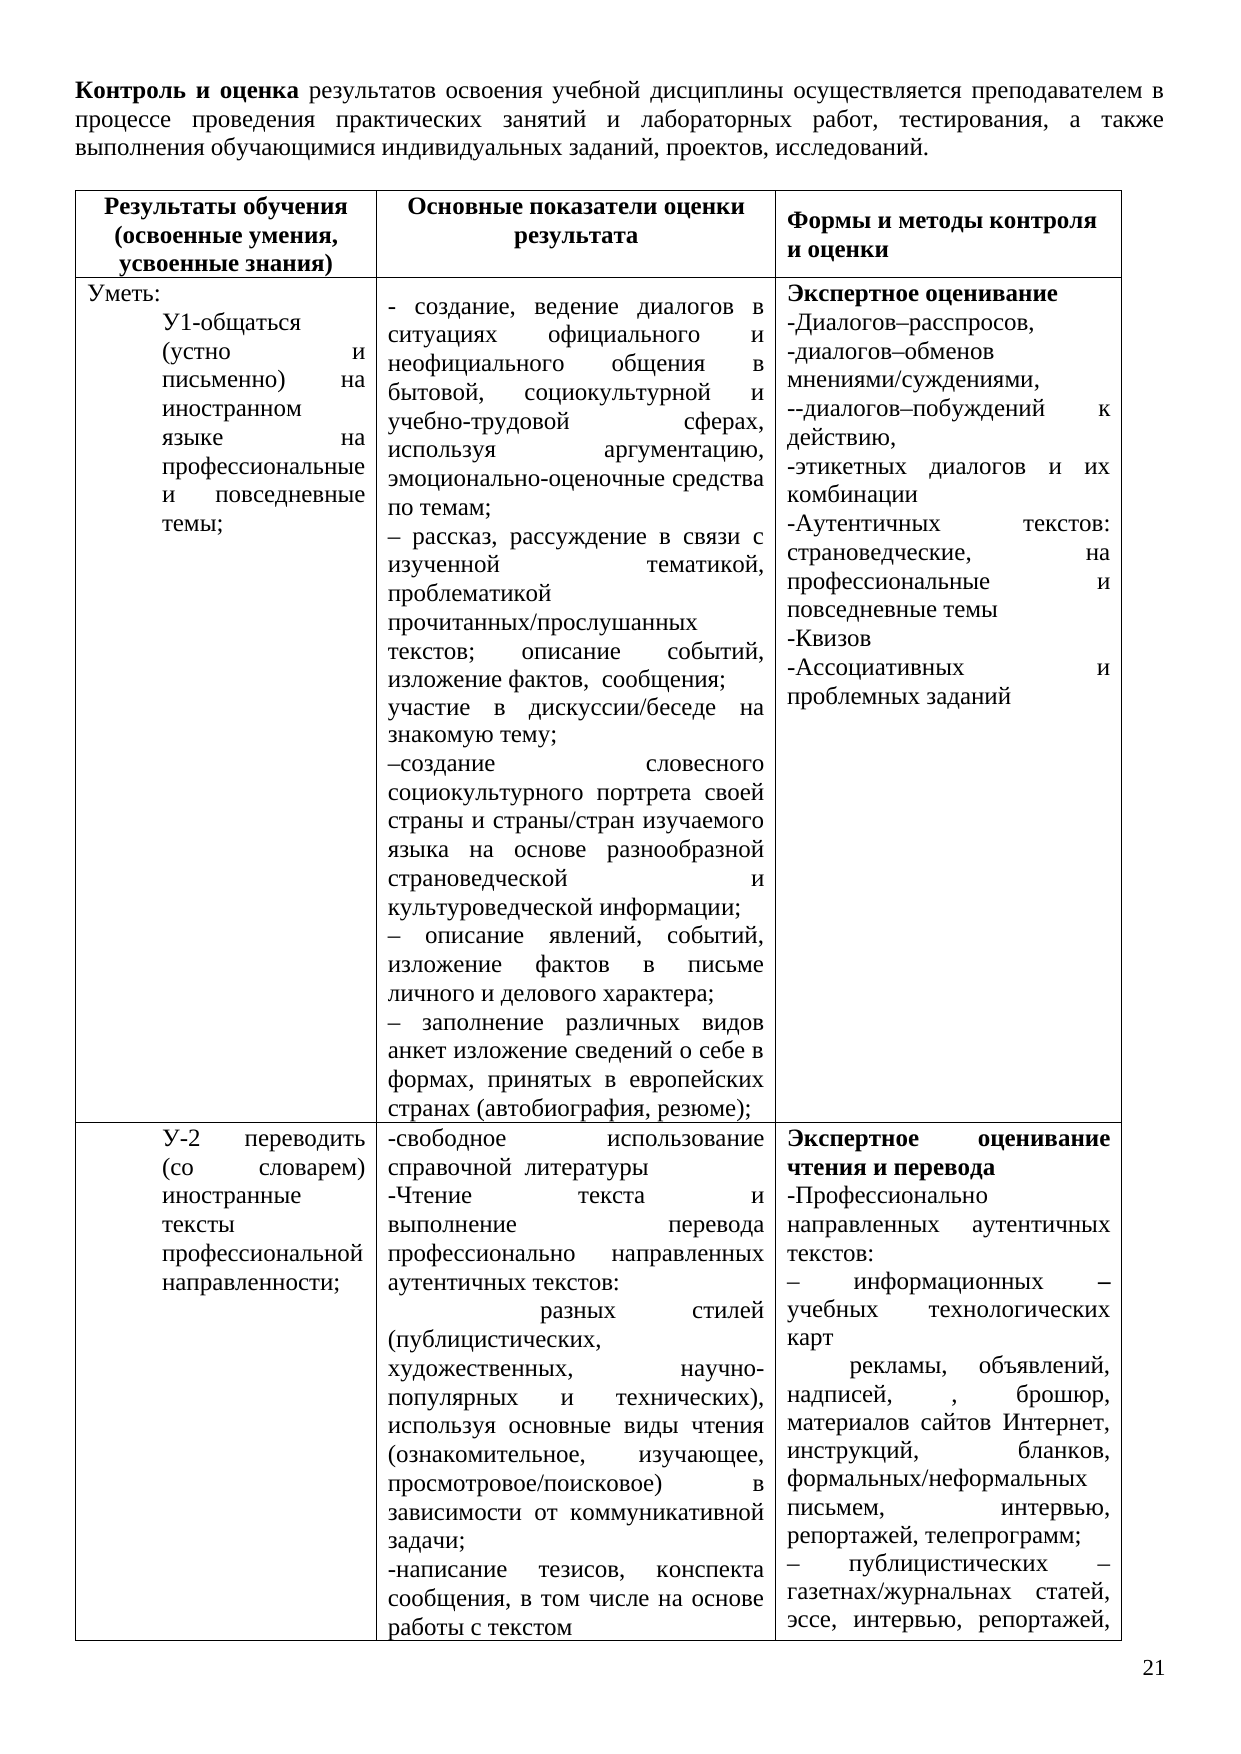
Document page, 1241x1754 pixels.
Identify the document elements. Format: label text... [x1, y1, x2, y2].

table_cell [776, 1123, 1121, 1640]
table_cell Экспертное оценивание -Диалогов–расспросов, -диалогов–обменов мнениями/суждениями, --диалогов–побуждений к действию, -этикетных диалогов и их комбинации -Аутентичных текстов: страноведческие, на профессиональные и повседневные темы -Квизов -Ассоциативных и проблемных заданий [776, 278, 1121, 1122]
table_header Основные показатели оценки результата [377, 191, 775, 277]
table_header Результаты обучения (освоенные умения, усвоенные знания) [76, 191, 376, 277]
table_header Формы и методы контроля и оценки [776, 191, 1121, 277]
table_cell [377, 1123, 775, 1640]
table_cell - создание, ведение диалогов в ситуациях официального и неофициального общения в бытовой, социокультурной и учебно-трудовой сферах, используя аргументацию, эмоционально-оценочные средства по темам; – рассказ, рассуждение в связи с изученной тематикой, проблематикой прочитанных/прослушанных текстов; описание событий, изложение фактов, сообщения; участие в дискуссии/беседе на знакомую тему; –создание словесного социокультурного портрета своей страны и страны/стран изучаемого языка на основе разнообразной страноведческой и культуроведческой информации; – описание явлений, событий, изложение фактов в письме личного и делового характера; – заполнение различных видов анкет изложение сведений о себе в формах, принятых в европейских странах (автобиография, резюме); [377, 278, 775, 1122]
subtitle Контроль и оценка результатов освоения учебной дисциплины осуществляется преподавателем в процессе проведения практических занятий и лабораторных работ, тестирования, а также выполнения обучающимися индивидуальных заданий, проектов, исследований. [75, 75, 1165, 161]
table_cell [76, 1123, 376, 1640]
table_cell Уметь: У1-общаться (устно и письменно) на иностранном языке на профессиональные и повседневные темы; [76, 278, 376, 1122]
